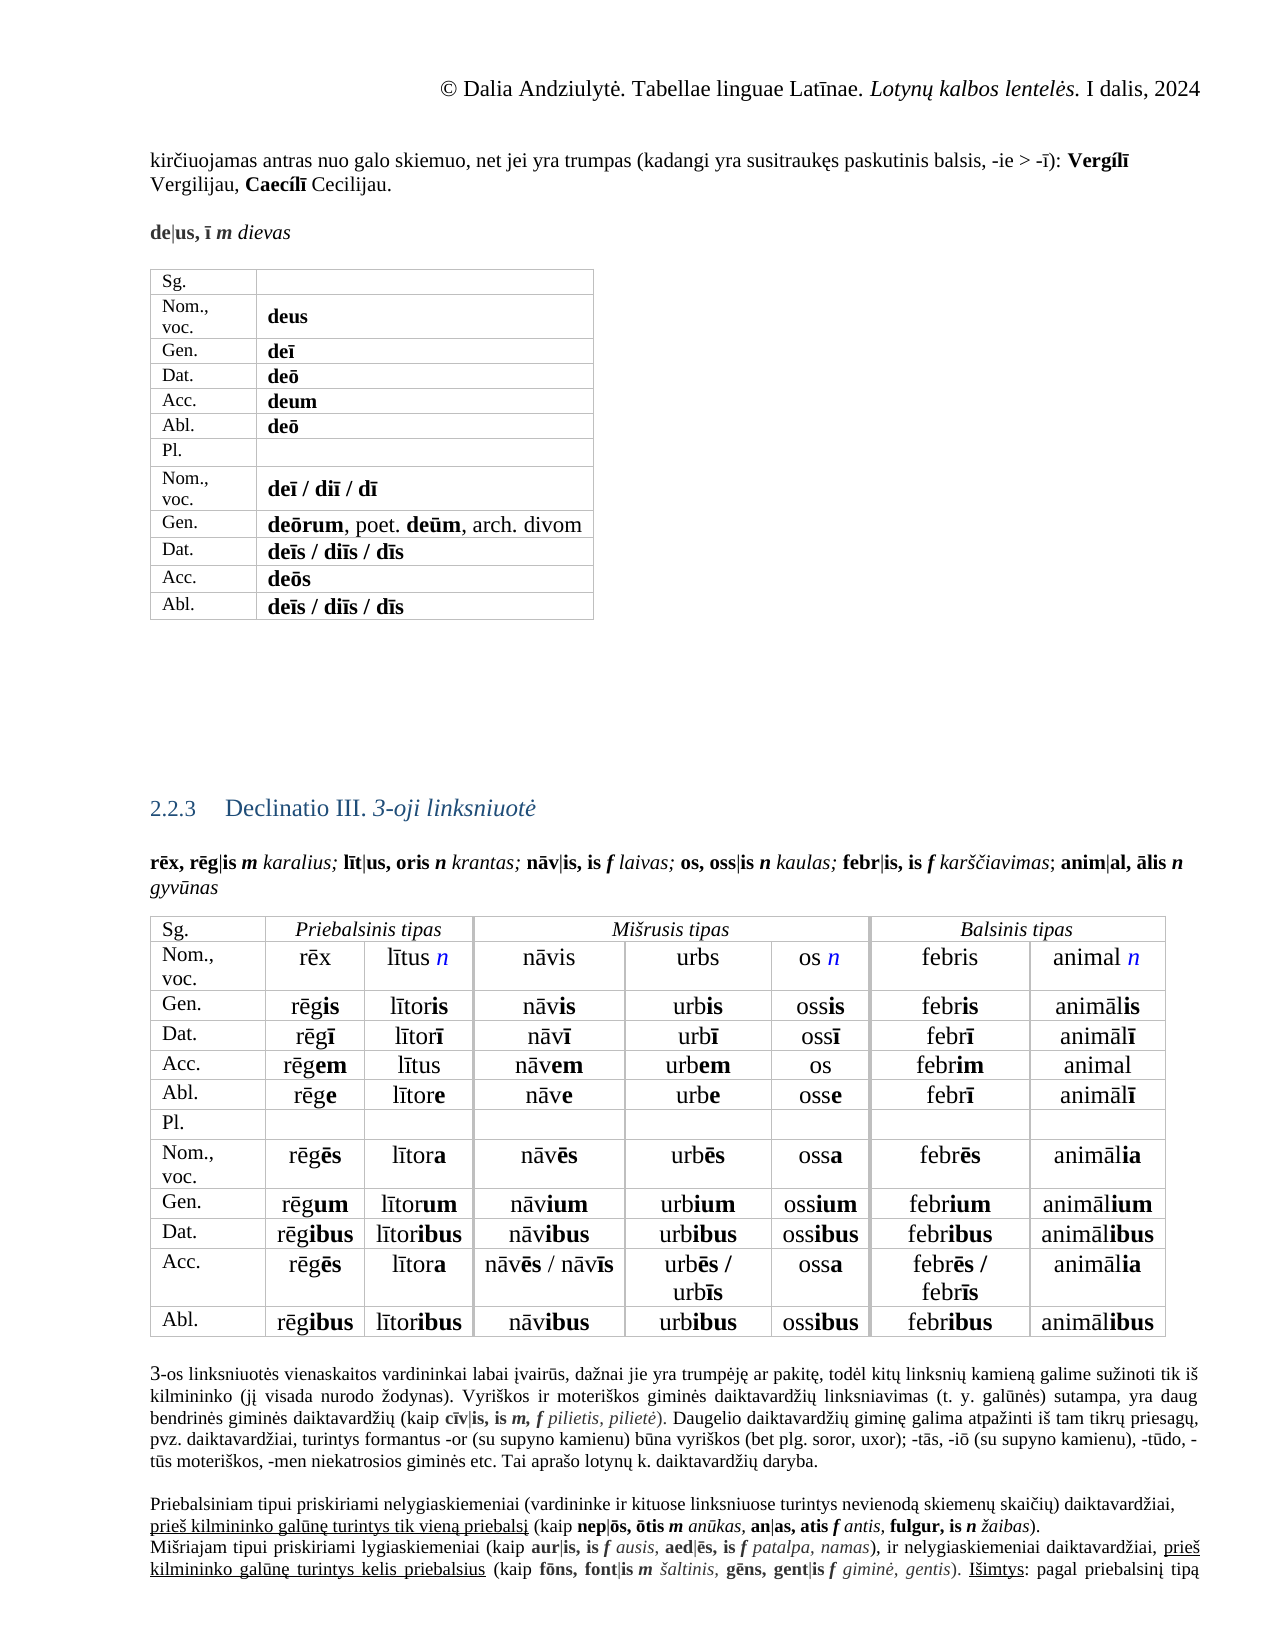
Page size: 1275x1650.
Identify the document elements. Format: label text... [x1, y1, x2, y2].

table_cell urbem [626, 1051, 771, 1079]
table_header Sg. [151, 270, 256, 293]
table_cell animālia [1031, 1249, 1165, 1306]
table_cell Acc. [151, 389, 256, 413]
table_cell os n [772, 942, 868, 990]
table_cell rēge [266, 1080, 364, 1109]
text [150, 1536, 1200, 1579]
table_cell lītora [365, 1140, 472, 1188]
table_header Sg. [151, 917, 265, 941]
table_cell deīs / diīs / dīs [257, 593, 593, 619]
table_cell [1031, 1110, 1165, 1139]
table_cell Pl. [151, 439, 256, 466]
table_cell lītora [365, 1249, 472, 1306]
table_cell ossī [772, 1021, 868, 1049]
table_cell [626, 1110, 771, 1139]
table_cell Dat. [151, 538, 256, 564]
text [150, 148, 1200, 196]
table_cell febrī [872, 1021, 1029, 1049]
table_header Balsinis tipas [872, 917, 1165, 941]
table_cell animālī [1031, 1080, 1165, 1109]
table_cell Abl. [151, 1080, 265, 1109]
table_cell ossibus [772, 1307, 868, 1336]
table_cell [266, 1110, 364, 1139]
table_cell deō [257, 364, 593, 388]
table_cell deum [257, 389, 593, 413]
table_cell rēgibus [266, 1307, 364, 1336]
table_cell animālī [1031, 1021, 1165, 1049]
subtitle Declinatio III. 3-oji linksniuotė [150, 793, 1200, 822]
table_header [257, 270, 593, 293]
table_cell febris [872, 991, 1029, 1020]
table_cell nāve [475, 1080, 624, 1109]
table_cell urbēs [626, 1140, 771, 1188]
table_cell [772, 1110, 868, 1139]
table_cell nāvibus [475, 1219, 624, 1248]
table_cell Nom., voc. [151, 942, 265, 990]
table_cell Nom., voc. [151, 467, 256, 510]
table_cell urbium [626, 1189, 771, 1218]
table_cell Acc. [151, 1249, 265, 1306]
table_cell Gen. [151, 511, 256, 537]
table_cell osse [772, 1080, 868, 1109]
table_cell febris [872, 942, 1029, 990]
table_cell rēgis [266, 991, 364, 1020]
text rēx, rēg|is m karalius; līt|us, oris n krantas; nāv|is, is f laivas; os, oss|is n kaulas; febr|is, is f karščiavimas; anim|al, ālis n gyvūnas [150, 824, 1200, 899]
table_cell Abl. [151, 414, 256, 438]
table_cell febribus [872, 1307, 1029, 1336]
table_cell [365, 1110, 472, 1139]
table_cell deō [257, 414, 593, 438]
table_cell febrim [872, 1051, 1029, 1079]
table_cell animālia [1031, 1140, 1165, 1188]
table_cell urbī [626, 1021, 771, 1049]
table_cell rēx [266, 942, 364, 990]
table_cell nāvēs / nāvīs [475, 1249, 624, 1306]
table_cell nāvem [475, 1051, 624, 1079]
table_cell febrēs / febrīs [872, 1249, 1029, 1306]
table_cell Abl. [151, 1307, 265, 1336]
table_cell urbibus [626, 1219, 771, 1248]
table_cell deōrum, poet. deūm, arch. divom [257, 511, 593, 537]
table_header Priebalsinis tipas [266, 917, 472, 941]
table_cell Acc. [151, 1051, 265, 1079]
table_cell nāvium [475, 1189, 624, 1218]
table_cell animālium [1031, 1189, 1165, 1218]
text Priebalsiniam tipui priskiriami nelygiaskiemeniai (vardininke ir kituose linksniuose turintys nevienodą skiemenų skaičių) daiktavardžiai, prieš kilmininko galūnę turintys tik vieną priebalsį (kaip nep|ōs, ōtis m anūkas, an|as, atis f antis, fulgur, is n žaibas). [150, 1493, 1200, 1536]
table_cell os [772, 1051, 868, 1079]
table_cell Nom., voc. [151, 1140, 265, 1188]
table_cell Dat. [151, 1219, 265, 1248]
table_cell nāvēs [475, 1140, 624, 1188]
table_cell lītoribus [365, 1307, 472, 1336]
table_cell [872, 1110, 1029, 1139]
table_cell rēgibus [266, 1219, 364, 1248]
table_cell Dat. [151, 364, 256, 388]
table_cell lītus [365, 1051, 472, 1079]
table_cell febrēs [872, 1140, 1029, 1188]
table_cell deōs [257, 566, 593, 592]
table_cell Acc. [151, 566, 256, 592]
table_cell ossis [772, 991, 868, 1020]
table_cell animal [1031, 1051, 1165, 1079]
table_cell ossibus [772, 1219, 868, 1248]
table_cell rēgī [266, 1021, 364, 1049]
table_cell Gen. [151, 991, 265, 1020]
table_header Mišrusis tipas [475, 917, 868, 941]
table_cell urbe [626, 1080, 771, 1109]
table_cell nāvis [475, 942, 624, 990]
table_cell deī / diī / dī [257, 467, 593, 510]
table_cell animal n [1031, 942, 1165, 990]
table_cell lītoribus [365, 1219, 472, 1248]
table_cell rēgēs [266, 1249, 364, 1306]
table_cell urbs [626, 942, 771, 990]
table_cell febribus [872, 1219, 1029, 1248]
table_cell urbibus [626, 1307, 771, 1336]
table_cell deīs / diīs / dīs [257, 538, 593, 564]
table_cell Dat. [151, 1021, 265, 1049]
text 3-os linksniuotės vienaskaitos vardininkai labai įvairūs, dažnai jie yra trumpėję ar pakitę, todėl kitų linksnių kamieną galime sužinoti tik iš kilmininko (jį visada nurodo žodynas). Vyriškos ir moteriškos giminės daiktavardžių linksniavimas (t. y. galūnės) sutampa, yra daug bendrinės giminės daiktavardžių (kaip cīv|is, is m, f pilietis, pilietė). Daugelio daiktavardžių giminę galima atpažinti iš tam tikrų priesagų, pvz. daiktavardžiai, turintys formantus -or (su supyno kamienu) būna vyriškos (bet plg. soror, uxor); -tās, -iō (su supyno kamienu), -tūdo, -tūs moteriškos, -men niekatrosios giminės etc. Tai aprašo lotynų k. daiktavardžių daryba. [150, 1337, 1200, 1471]
table_cell lītoris [365, 991, 472, 1020]
table_cell lītorum [365, 1189, 472, 1218]
table_cell lītorī [365, 1021, 472, 1049]
table_cell animālis [1031, 991, 1165, 1020]
table_cell febrium [872, 1189, 1029, 1218]
table_cell nāvis [475, 991, 624, 1020]
table_cell Abl. [151, 593, 256, 619]
table_cell ossa [772, 1249, 868, 1306]
table_cell animālibus [1031, 1307, 1165, 1336]
table_cell rēgem [266, 1051, 364, 1079]
table_cell Nom., voc. [151, 295, 256, 338]
table_cell urbēs / urbīs [626, 1249, 771, 1306]
table_cell animālibus [1031, 1219, 1165, 1248]
table_cell ossa [772, 1140, 868, 1188]
table_cell nāvī [475, 1021, 624, 1049]
table_cell Gen. [151, 1189, 265, 1218]
table_cell urbis [626, 991, 771, 1020]
table_cell ossium [772, 1189, 868, 1218]
table_cell lītus n [365, 942, 472, 990]
table_cell nāvibus [475, 1307, 624, 1336]
table_cell rēgēs [266, 1140, 364, 1188]
text de|us, ī m dievas [150, 220, 1200, 244]
table_cell deus [257, 295, 593, 338]
table_cell rēgum [266, 1189, 364, 1218]
table_cell lītore [365, 1080, 472, 1109]
table_cell Gen. [151, 339, 256, 363]
table_cell Pl. [151, 1110, 265, 1139]
table_cell febrī [872, 1080, 1029, 1109]
table_cell [257, 439, 593, 466]
table_cell deī [257, 339, 593, 363]
table_cell [475, 1110, 624, 1139]
